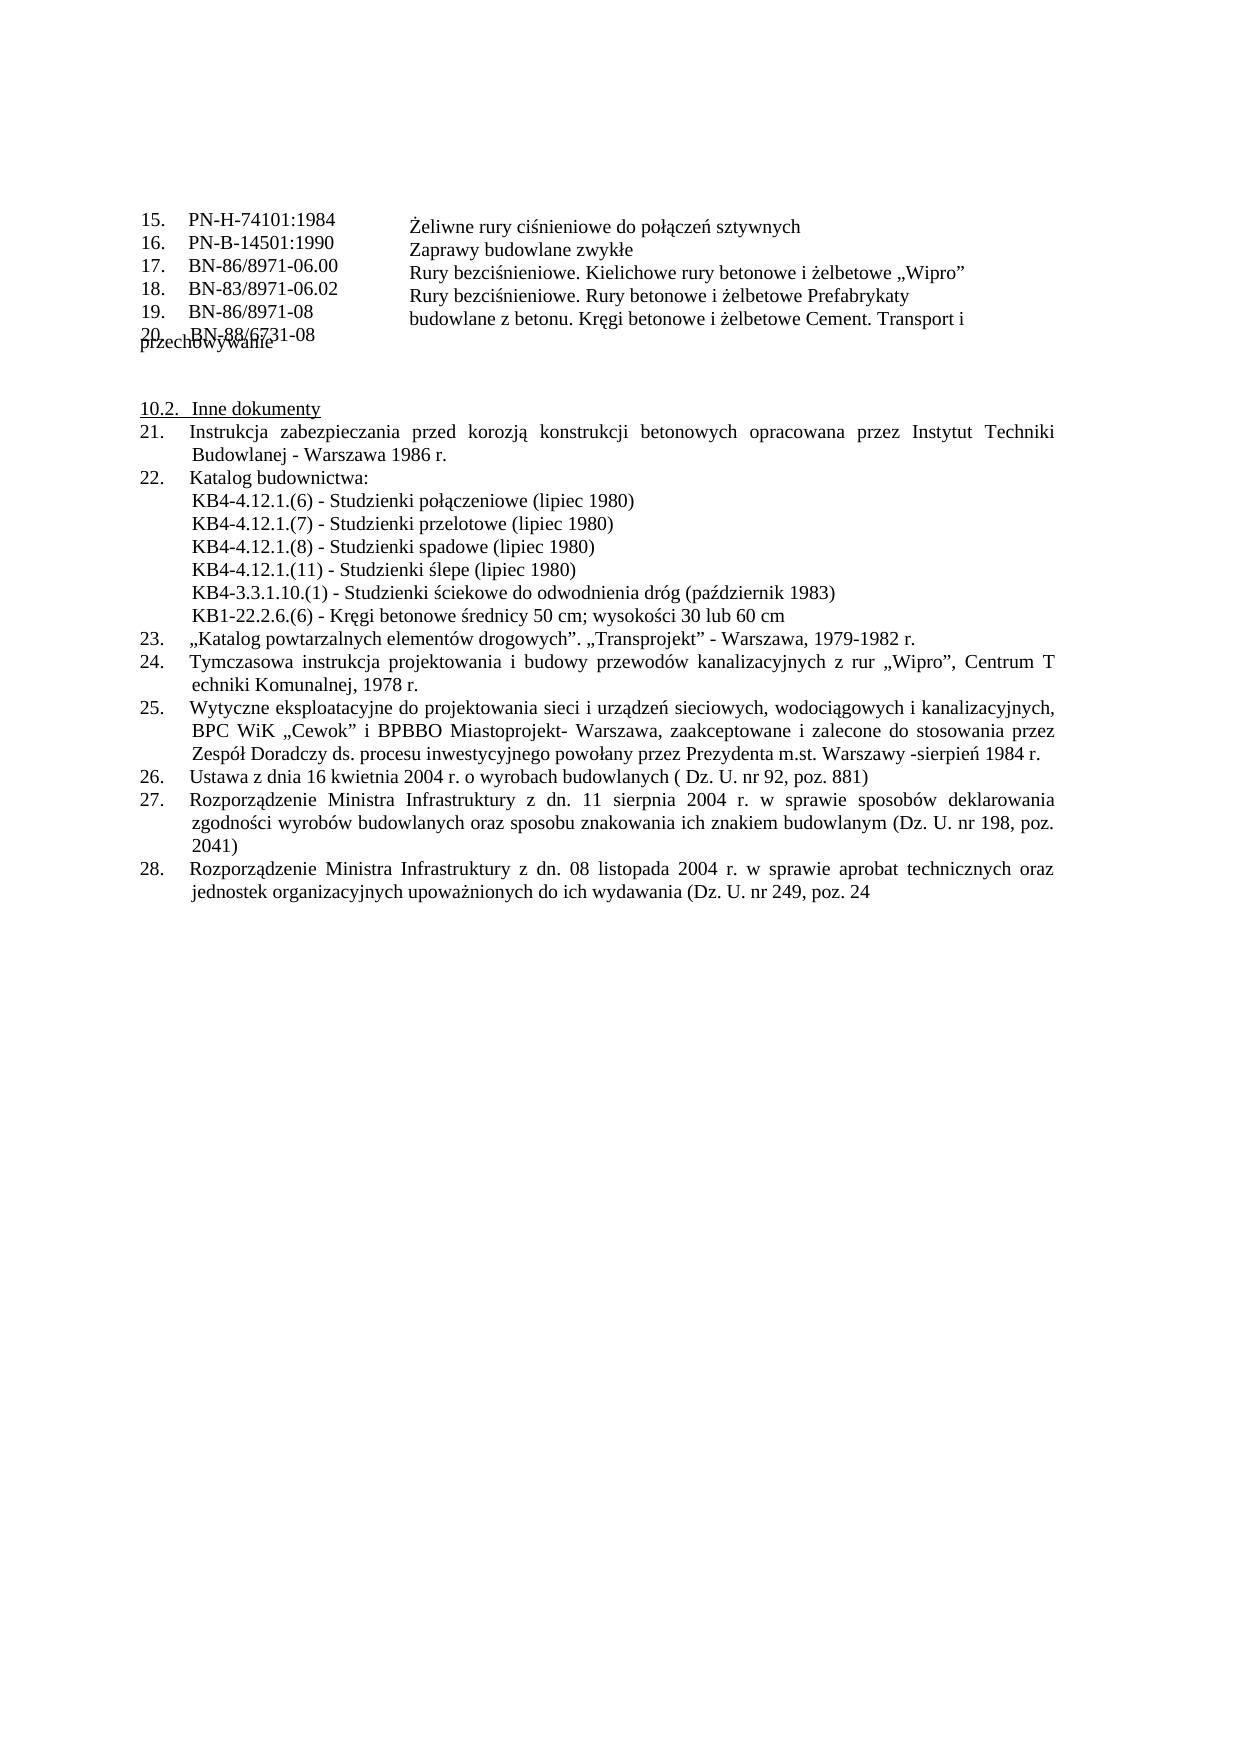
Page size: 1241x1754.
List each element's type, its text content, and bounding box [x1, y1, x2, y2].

list Rozporządzenie Ministra Infrastruktury z dn. 11 sierpnia 2004 r. w sprawie sposobów deklarowania zgodności wyrobów budowlanych oraz sposobu znakowania ich znakiem budowlanym (Dz. U. nr 198, poz. 2041) [139, 788, 1056, 857]
text KB4-4.12.1.(7) - Studzienki przelotowe (lipiec 1980) [192, 512, 1102, 535]
text KB4-4.12.1.(11) - Studzienki ślepe (lipiec 1980) [192, 558, 1102, 581]
text KB4-3.3.1.10.(1) - Studzienki ściekowe do odwodnienia dróg (październik 1983) [192, 581, 1102, 604]
list Tymczasowa instrukcja projektowania i budowy przewodów kanalizacyjnych z rur „Wipro”, Centrum T echniki Komunalnej, 1978 r. [139, 650, 1056, 696]
list Rury bezciśnieniowe. Kielichowe rury betonowe i żelbetowe „Wipro” Rury bezciśnieniowe. Rury betonowe i żelbetowe Prefabrykaty budowlane z betonu. Kręgi betonowe i żelbetowe Cement. Transport i przechowywanie [139, 261, 979, 353]
list Inne dokumenty [139, 397, 1102, 420]
text KB1-22.2.6.(6) - Kręgi betonowe średnicy 50 cm; wysokości 30 lub 60 cm [192, 604, 1102, 627]
list Wytyczne eksploatacyjne do projektowania sieci i urządzeń sieciowych, wodociągowych i kanalizacyjnych, BPC WiK „Cewok” i BPBBO Miastoprojekt- Warszawa, zaakceptowane i zalecone do stosowania przez Zespół Doradczy ds. procesu inwestycyjnego powołany przez Prezydenta m.st. Warszawy -sierpień 1984 r. [139, 696, 1056, 765]
list Katalog budownictwa: [139, 466, 1102, 489]
text KB4-4.12.1.(8) - Studzienki spadowe (lipiec 1980) [192, 535, 1102, 558]
list Rozporządzenie Ministra Infrastruktury z dn. 08 listopada 2004 r. w sprawie aprobat technicznych oraz jednostek organizacyjnych upoważnionych do ich wydawania (Dz. U. nr 249, poz. 24 [139, 857, 1056, 903]
text KB4-4.12.1.(6) - Studzienki połączeniowe (lipiec 1980) [192, 489, 1102, 512]
list Instrukcja zabezpieczania przed korozją konstrukcji betonowych opracowana przez Instytut Techniki Budowlanej - Warszawa 1986 r. [139, 420, 1056, 466]
list Ustawa z dnia 16 kwietnia 2004 r. o wyrobach budowlanych ( Dz. U. nr 92, poz. 881) [139, 765, 1102, 788]
text Żeliwne rury ciśnieniowe do połączeń sztywnych Zaprawy budowlane zwykłe [139, 215, 810, 261]
list „Katalog powtarzalnych elementów drogowych”. „Transprojekt” - Warszawa, 1979-1982 r. [139, 627, 1102, 650]
